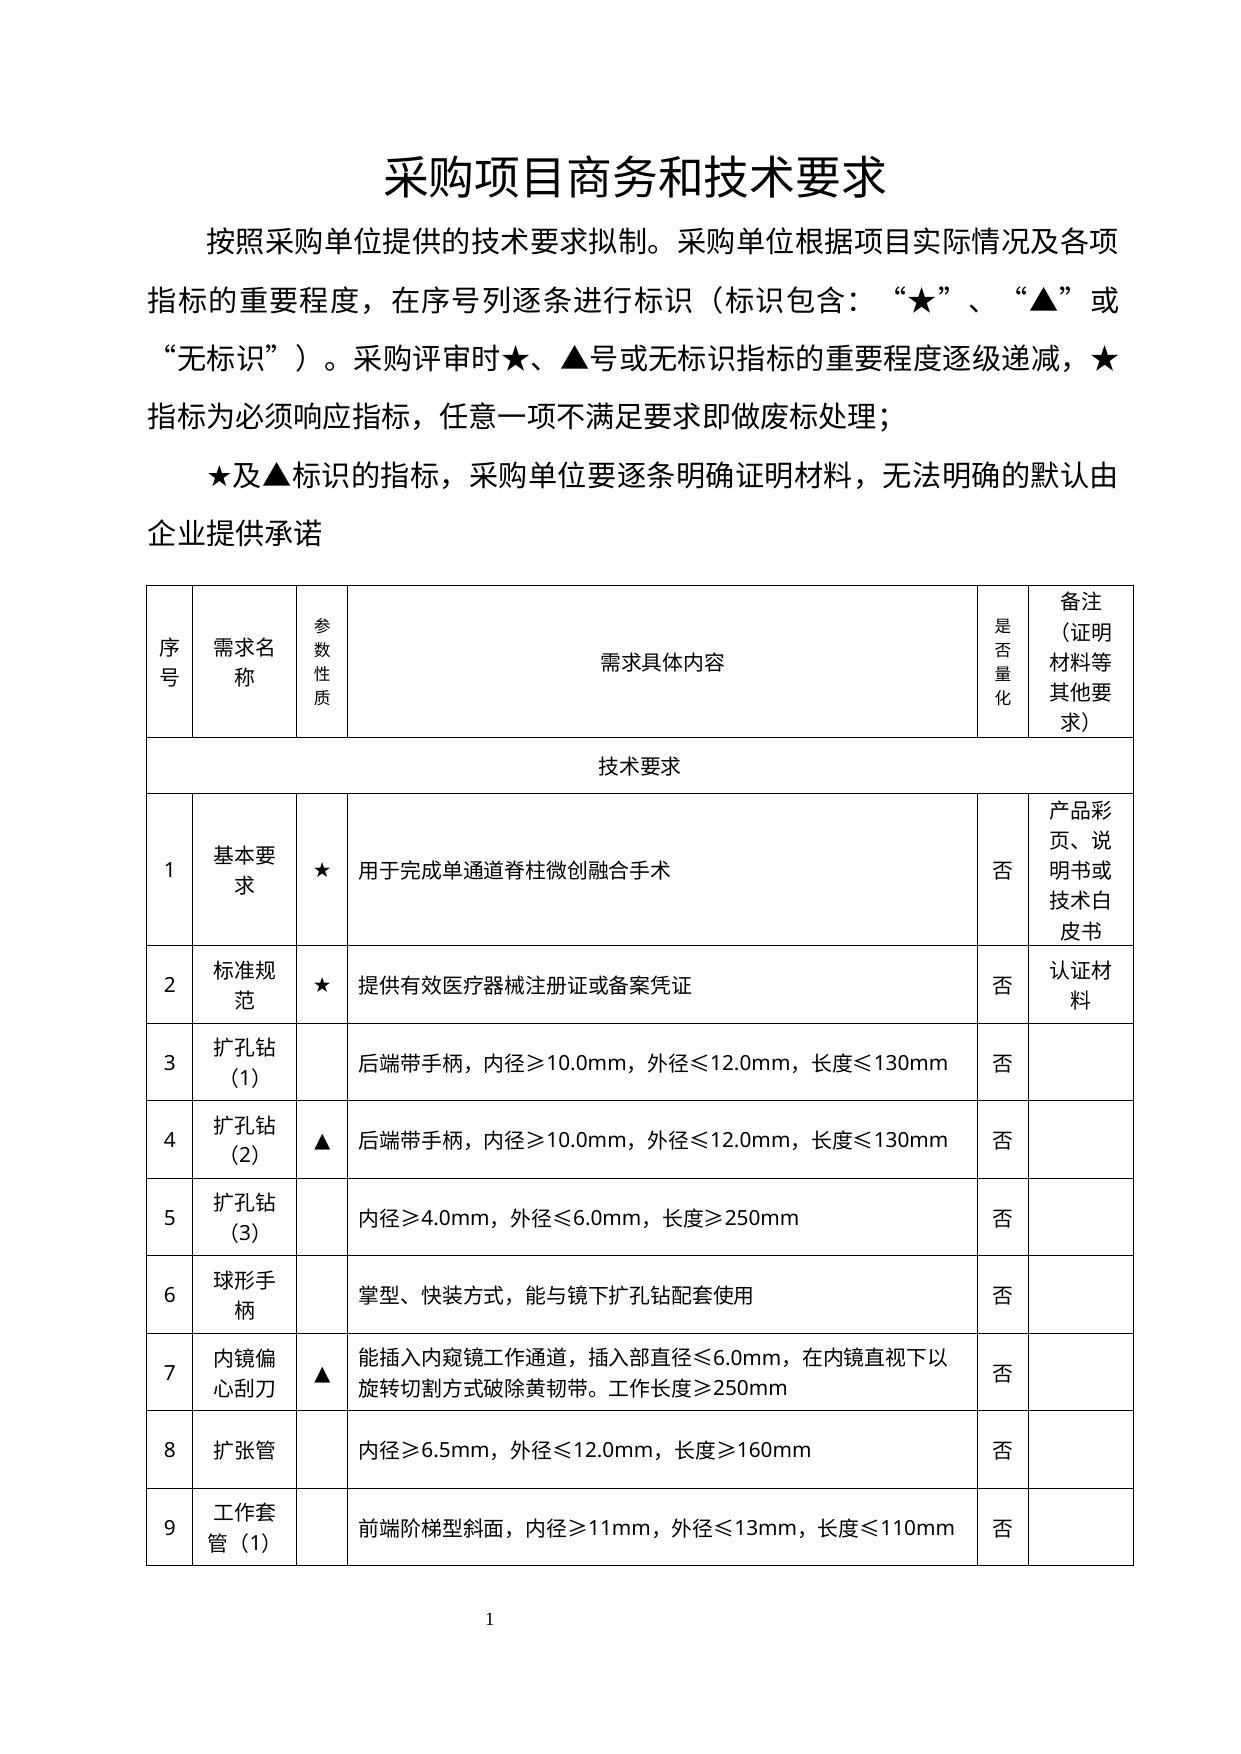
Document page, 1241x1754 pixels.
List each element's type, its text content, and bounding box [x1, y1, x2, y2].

text ★及▲标识的指标，采购单位要逐条明确证明材料，无法明确的默认由企业提供承诺 [148, 439, 1122, 556]
table_cell 8 [147, 1411, 192, 1488]
table_cell ★ [297, 946, 347, 1023]
table_header 备注（证明材料等其他要求） [1029, 586, 1133, 737]
table_cell 能插入内窥镜工作通道，插入部直径≤6.0mm，在内镜直视下以旋转切割方式破除黄韧带。工作长度≥250mm [348, 1334, 977, 1410]
table_cell 否 [978, 794, 1028, 945]
subtitle 采购项目商务和技术要求 [148, 148, 1122, 206]
table_cell 用于完成单通道脊柱微创融合手术 [348, 794, 977, 945]
table_cell 扩孔钻（1） [193, 1024, 296, 1100]
table_header 需求名称 [193, 586, 296, 737]
table_cell 1 [147, 794, 192, 945]
table_cell 标准规范 [193, 946, 296, 1023]
table_cell 否 [978, 1411, 1028, 1488]
table_cell 扩张管 [193, 1411, 296, 1488]
table_cell [297, 1411, 347, 1488]
table_cell 认证材料 [1029, 946, 1133, 1023]
table_cell [297, 1256, 347, 1333]
table_cell 后端带手柄，内径≥10.0mm，外径≤12.0mm，长度≤130mm [348, 1101, 977, 1178]
table_cell 否 [978, 1101, 1028, 1178]
table_cell ▲ [297, 1334, 347, 1410]
table_cell 掌型、快装方式，能与镜下扩孔钻配套使用 [348, 1256, 977, 1333]
table_cell 5 [147, 1179, 192, 1255]
table_header 是否量化 [978, 586, 1028, 737]
table_header 需求具体内容 [348, 586, 977, 737]
table_cell ▲ [297, 1101, 347, 1178]
table_cell 否 [978, 1256, 1028, 1333]
table_cell 后端带手柄，内径≥10.0mm，外径≤12.0mm，长度≤130mm [348, 1024, 977, 1100]
table_cell 扩孔钻（2） [193, 1101, 296, 1178]
table_cell 内径≥4.0mm，外径≤6.0mm，长度≥250mm [348, 1179, 977, 1255]
table_cell ★ [297, 794, 347, 945]
table_cell 7 [147, 1334, 192, 1410]
table_cell 基本要求 [193, 794, 296, 945]
table_cell 否 [978, 946, 1028, 1023]
table_cell 内镜偏心刮刀 [193, 1334, 296, 1410]
table_cell [1029, 1334, 1133, 1410]
table_cell 技术要求 [147, 738, 1133, 793]
table_cell 前端阶梯型斜面，内径≥11mm，外径≤13mm，长度≤110mm [348, 1489, 977, 1565]
table_cell [1029, 1256, 1133, 1333]
table_cell [1029, 1179, 1133, 1255]
table_cell 4 [147, 1101, 192, 1178]
table_cell 9 [147, 1489, 192, 1565]
table_header 参数性质 [297, 586, 347, 737]
table_cell 扩孔钻（3） [193, 1179, 296, 1255]
table_header 序号 [147, 586, 192, 737]
table_cell [297, 1024, 347, 1100]
table_cell 内径≥6.5mm，外径≤12.0mm，长度≥160mm [348, 1411, 977, 1488]
table_cell 3 [147, 1024, 192, 1100]
table_cell 否 [978, 1334, 1028, 1410]
table_cell [1029, 1024, 1133, 1100]
table_cell [1029, 1411, 1133, 1488]
table_cell 球形手柄 [193, 1256, 296, 1333]
table_cell 否 [978, 1024, 1028, 1100]
table_cell [297, 1179, 347, 1255]
table_cell [1029, 1101, 1133, 1178]
table_cell 工作套管（1） [193, 1489, 296, 1565]
table_cell [297, 1489, 347, 1565]
text 按照采购单位提供的技术要求拟制。采购单位根据项目实际情况及各项指标的重要程度，在序号列逐条进行标识（标识包含：“★”、“▲”或“无标识”）。采购评审时★、▲号或无标识指标的重要程度逐级递减，★指标为必须响应指标，任意一项不满足要求即做废标处理； [148, 206, 1122, 439]
table_cell 产品彩页、说明书或技术白皮书 [1029, 794, 1133, 945]
table_cell [1029, 1489, 1133, 1565]
table_cell 2 [147, 946, 192, 1023]
table_cell 否 [978, 1179, 1028, 1255]
table_cell 否 [978, 1489, 1028, 1565]
table_cell 6 [147, 1256, 192, 1333]
table_cell 提供有效医疗器械注册证或备案凭证 [348, 946, 977, 1023]
